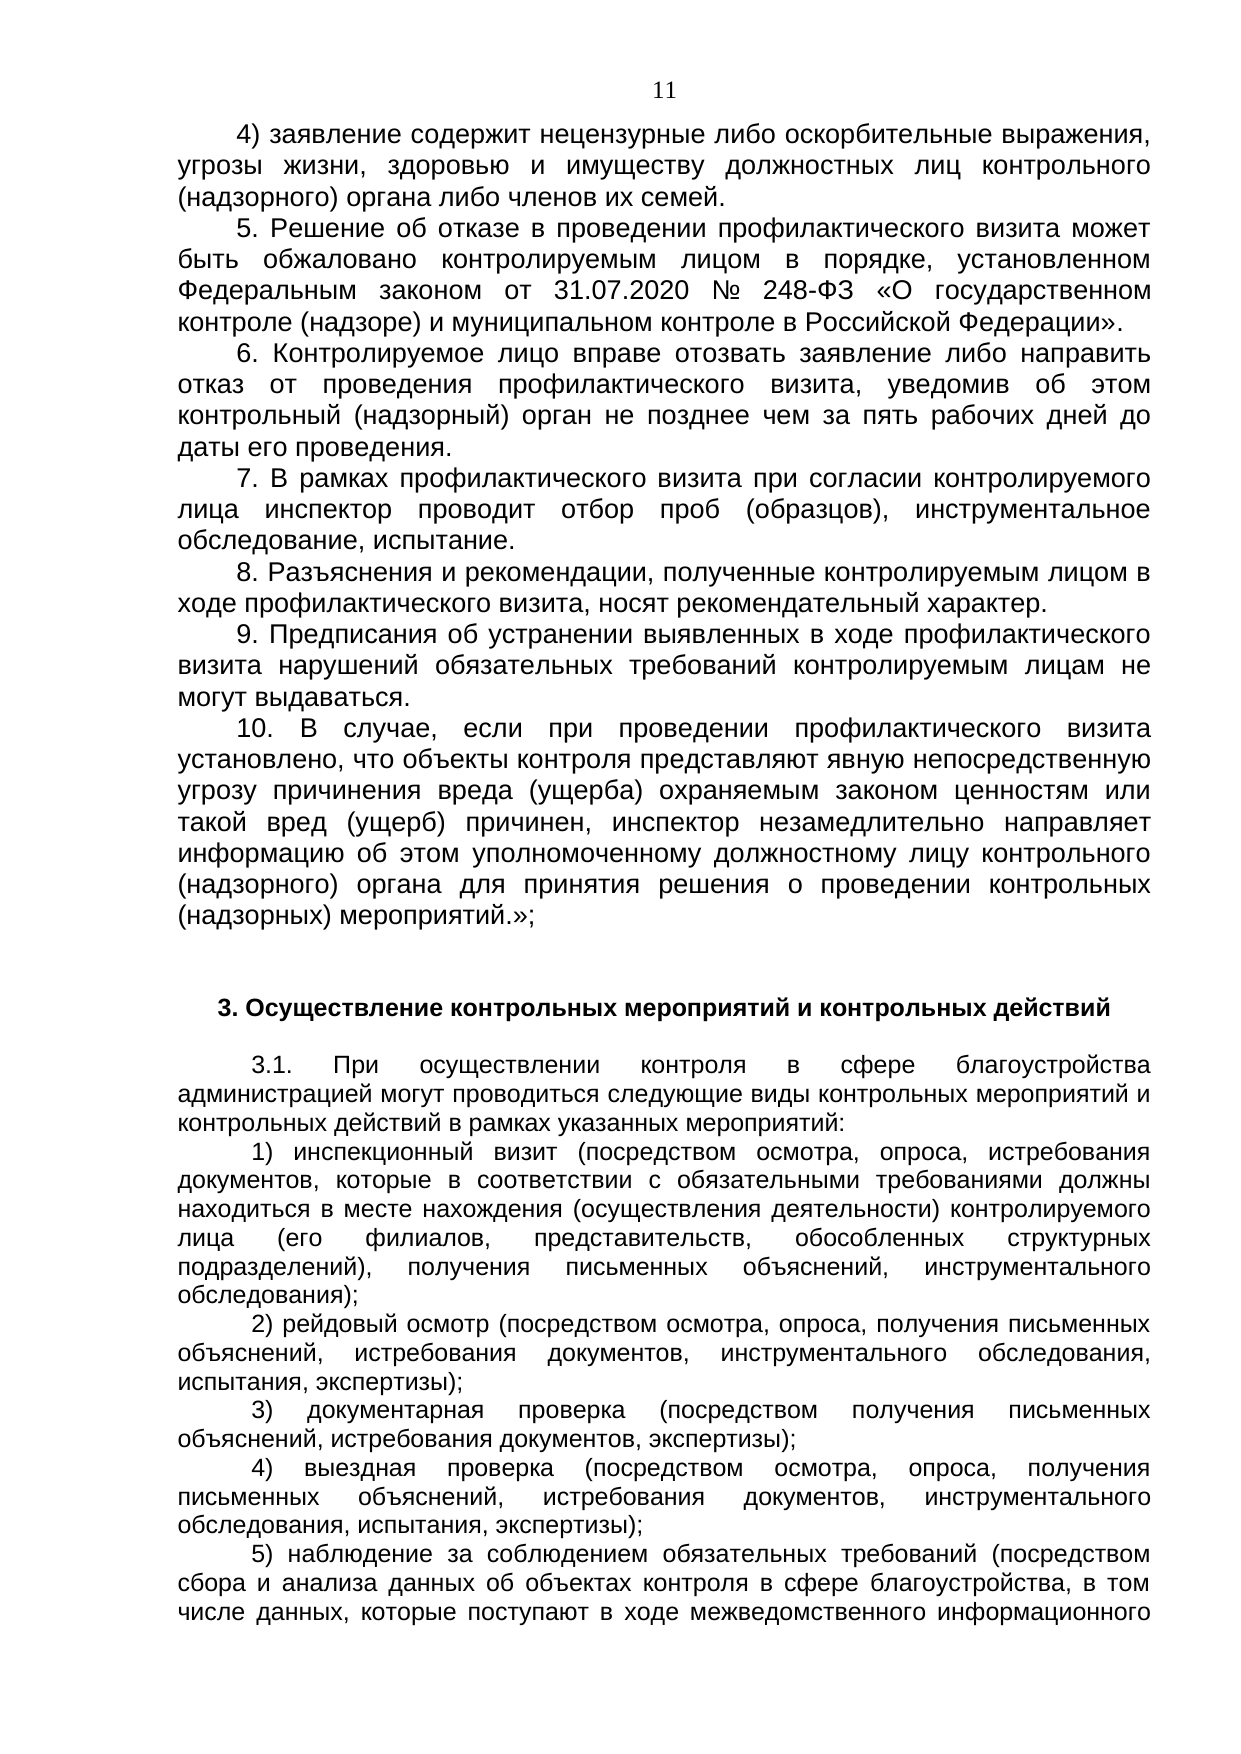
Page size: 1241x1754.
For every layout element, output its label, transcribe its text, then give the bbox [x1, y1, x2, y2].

text 3) документарная проверка (посредством получения письменных объяснений, истребования документов, экспертизы); [177, 1395, 1152, 1453]
text 6. Контролируемое лицо вправе отозвать заявление либо направить отказ от проведения профилактического визита, уведомив об этом контрольный (надзорный) орган не позднее чем за пять рабочих дней до даты его проведения. [177, 337, 1152, 462]
text 4) выездная проверка (посредством осмотра, опроса, получения письменных объяснений, истребования документов, инструментального обследования, испытания, экспертизы); [177, 1453, 1152, 1539]
text 7. В рамках профилактического визита при согласии контролируемого лица инспектор проводит отбор проб (образцов), инструментальное обследование, испытание. [177, 462, 1152, 556]
text 5. Решение об отказе в проведении профилактического визита может быть обжаловано контролируемым лицом в порядке, установленном Федеральным законом от 31.07.2020 № 248-ФЗ «О государственном контроле (надзоре) и муниципальном контроле в Российской Федерации». [177, 212, 1152, 337]
text 3.1. При осуществлении контроля в сфере благоустройства администрацией могут проводиться следующие виды контрольных мероприятий и контрольных действий в рамках указанных мероприятий: [177, 1050, 1152, 1137]
text 4) заявление содержит нецензурные либо оскорбительные выражения, угрозы жизни, здоровью и имуществу должностных лиц контрольного (надзорного) органа либо членов их семей. [177, 118, 1152, 212]
text 1) инспекционный визит (посредством осмотра, опроса, истребования документов, которые в соответствии с обязательными требованиями должны находиться в месте нахождения (осуществления деятельности) контролируемого лица (его филиалов, представительств, обособленных структурных подразделений), получения письменных объяснений, инструментального обследования); [177, 1137, 1152, 1309]
text 8. Разъяснения и рекомендации, полученные контролируемым лицом в ходе профилактического визита, носят рекомендательный характер. [177, 556, 1152, 618]
text 3. Осуществление контрольных мероприятий и контрольных действий [177, 993, 1152, 1022]
text 2) рейдовый осмотр (посредством осмотра, опроса, получения письменных объяснений, истребования документов, инструментального обследования, испытания, экспертизы); [177, 1309, 1152, 1395]
text 9. Предписания об устранении выявленных в ходе профилактического визита нарушений обязательных требований контролируемым лицам не могут выдаваться. [177, 618, 1152, 712]
text 10. В случае, если при проведении профилактического визита установлено, что объекты контроля представляют явную непосредственную угрозу причинения вреда (ущерба) охраняемым законом ценностям или такой вред (ущерб) причинен, инспектор незамедлительно направляет информацию об этом уполномоченному должностному лицу контрольного (надзорного) органа для принятия решения о проведении контрольных (надзорных) мероприятий.»; [177, 712, 1152, 931]
